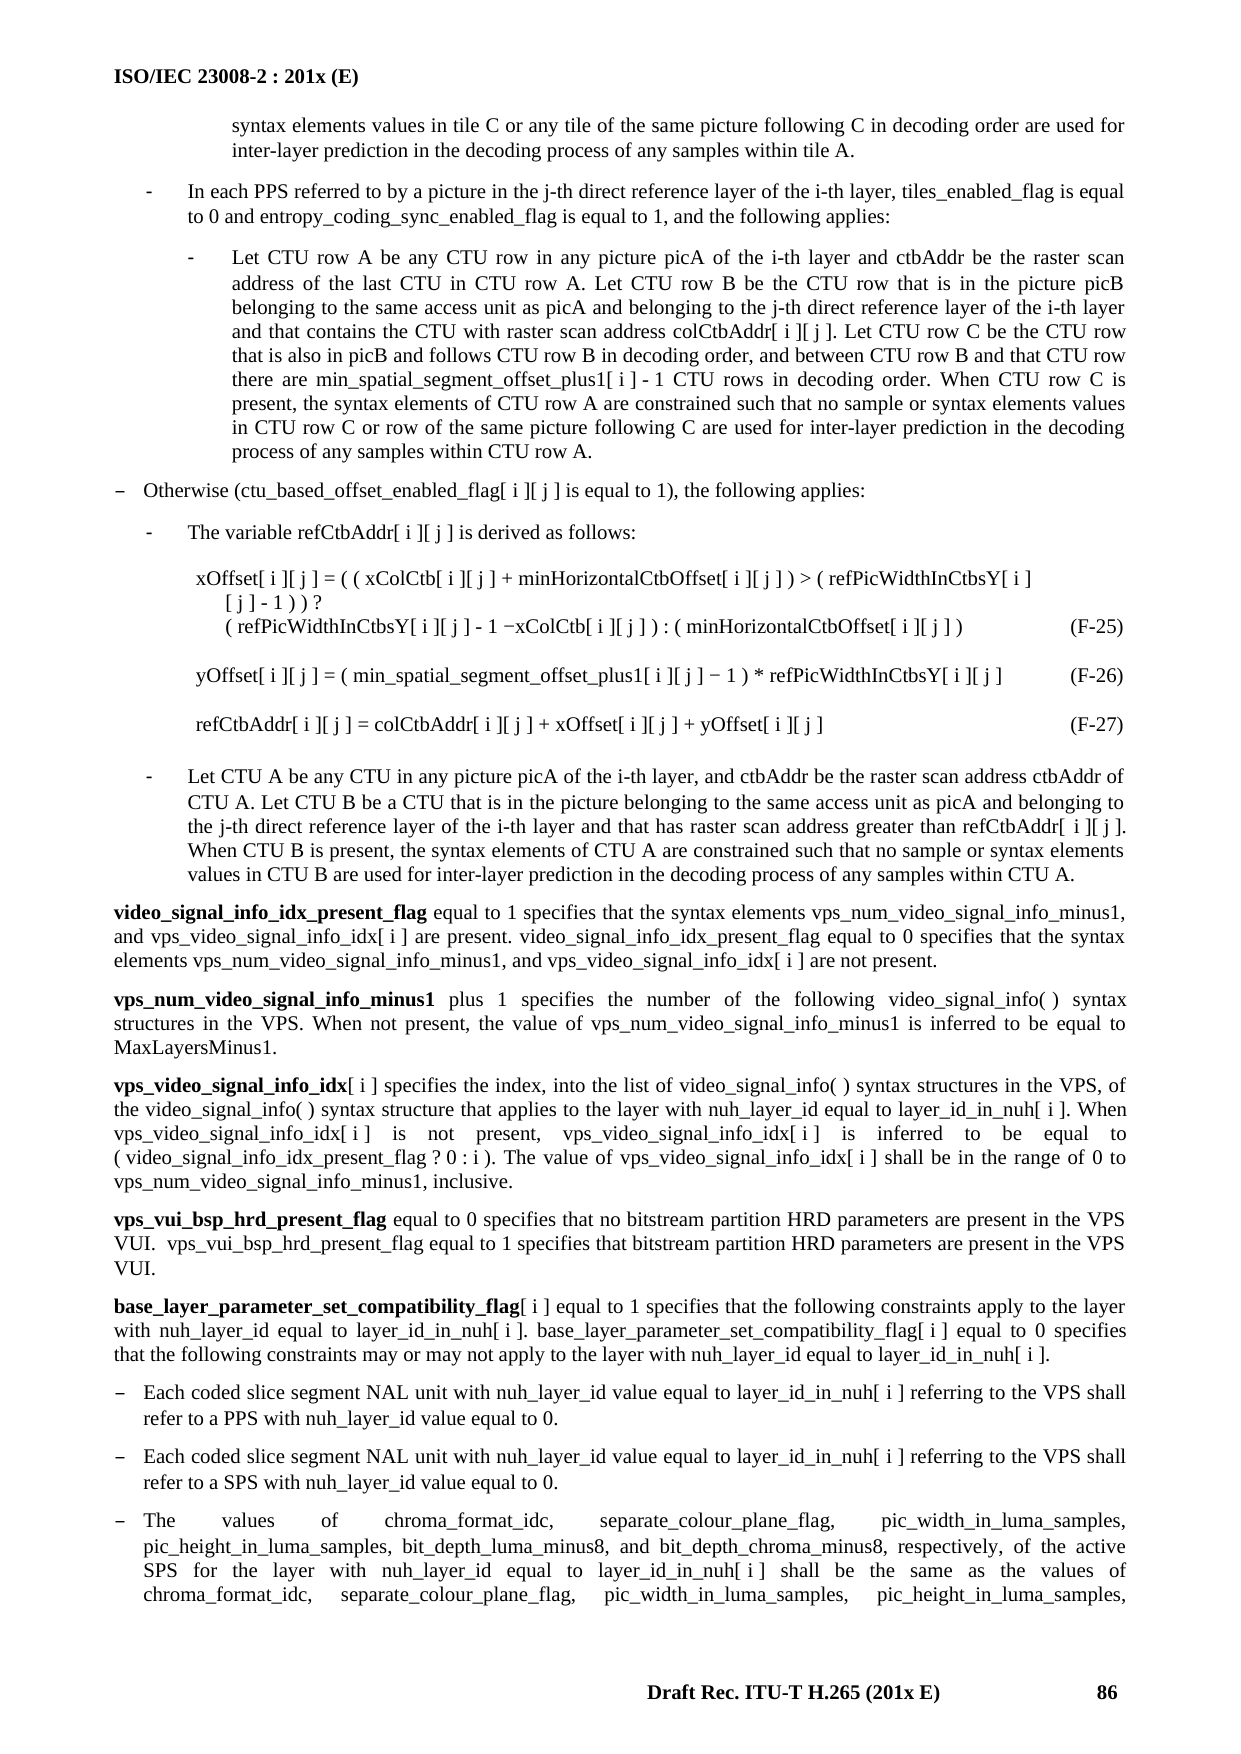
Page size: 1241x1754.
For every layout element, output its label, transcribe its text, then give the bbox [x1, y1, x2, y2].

text refCtbAddr[ i ][ j ] = colCtbAddr[ i ][ j ] + xOffset[ i ][ j ] + yOffset[ i ][ j ] (F-28) [196, 712, 1127, 736]
list In each PPS referred to by a picture in the j-th direct reference layer of the i-th layer, tiles_enabled_flag is equal to 0 and entropy_coding_sync_enabled_flag is equal to 1, and the following applies: [146, 176, 1127, 228]
list Let CTU A be any CTU in any picture picA of the i-th layer, and ctbAddr be the raster scan address ctbAddr of CTU A. Let CTU B be a CTU that is in the picture belonging to the same access unit as picA and belonging to the j-th direct reference layer of the i-th layer and that has raster scan address greater than refCtbAddr[ i ][ j ]. When CTU B is present, the syntax elements of CTU A are constrained such that no sample or syntax elements values in CTU B are used for inter-layer prediction in the decoding process of any samples within CTU A. [146, 761, 1127, 886]
list Otherwise (ctu_based_offset_enabled_flag[ i ][ j ] is equal to 1), the following applies: [113, 477, 1127, 503]
list Let CTU row A be any CTU row in any picture picA of the i-th layer and ctbAddr be the raster scan address of the last CTU in CTU row A. Let CTU row B be the CTU row that is in the picture picB belonging to the same access unit as picA and belonging to the j-th direct reference layer of the i-th layer and that contains the CTU with raster scan address colCtbAddr[ i ][ j ]. Let CTU row C be the CTU row that is also in picB and follows CTU row B in decoding order, and between CTU row B and that CTU row there are min_spatial_segment_offset_plus1[ i ] - 1 CTU rows in decoding order. When CTU row C is present, the syntax elements of CTU row A are constrained such that no sample or syntax elements values in CTU row C or row of the same picture following C are used for inter-layer prediction in the decoding process of any samples within CTU row A. [187, 242, 1127, 463]
text vps_video_signal_info_idx[ i ] specifies the index, into the list of video_signal_info( ) syntax structures in the VPS, of the video_signal_info( ) syntax structure that applies to the layer with nuh_layer_id equal to layer_id_in_nuh[ i ]. When vps_video_signal_info_idx[ i ] is not present, vps_video_signal_info_idx[ i ] is inferred to be equal to ( video_signal_info_idx_present_flag ? 0 : i ). The value of vps_video_signal_info_idx[ i ] shall be in the range of 0 to vps_num_video_signal_info_minus1, inclusive. [113, 1073, 1127, 1193]
list Each coded slice segment NAL unit with nuh_layer_id value equal to layer_id_in_nuh[ i ] referring to the VPS shall refer to a SPS with nuh_layer_id value equal to 0. [113, 1444, 1127, 1494]
text vps_num_video_signal_info_minus1 plus 1 specifies the number of the following video_signal_info( ) syntax structures in the VPS. When not present, the value of vps_num_video_signal_info_minus1 is inferred to be equal to MaxLayersMinus1. [113, 986, 1127, 1059]
list Each coded slice segment NAL unit with nuh_layer_id value equal to layer_id_in_nuh[ i ] referring to the VPS shall refer to a PPS with nuh_layer_id value equal to 0. [113, 1380, 1127, 1430]
text yOffset[ i ][ j ] = ( min_spatial_segment_offset_plus1[ i ][ j ] − 1 ) * refPicWidthInCtbsY[ i ][ j ] (F-27) [196, 663, 1127, 687]
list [187, 113, 1127, 162]
list The variable refCtbAddr[ i ][ j ] is derived as follows: [146, 517, 1127, 546]
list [113, 1508, 1127, 1606]
text video_signal_info_idx_present_flag equal to 1 specifies that the syntax elements vps_num_video_signal_info_minus1, and vps_video_signal_info_idx[ i ] are present. video_signal_info_idx_present_flag equal to 0 specifies that the syntax elements vps_num_video_signal_info_minus1, and vps_video_signal_info_idx[ i ] are not present. [113, 900, 1127, 972]
text base_layer_parameter_set_compatibility_flag[ i ] equal to 1 specifies that the following constraints apply to the layer with nuh_layer_id equal to layer_id_in_nuh[ i ]. base_layer_parameter_set_compatibility_flag[ i ] equal to 0 specifies that the following constraints may or may not apply to the layer with nuh_layer_id equal to layer_id_in_nuh[ i ]. [113, 1294, 1127, 1366]
text xOffset[ i ][ j ] = ( ( xColCtb[ i ][ j ] + minHorizontalCtbOffset[ i ][ j ] ) > ( refPicWidthInCtbsY[ i ][ j ] - 1 ) ) ? ( refPicWidthInCtbsY[ i ][ j ] - 1 −xColCtb[ i ][ j ] ) : ( minHorizontalCtbOffset[ i ][ j ] ) (F-26) [196, 566, 1127, 638]
text vps_vui_bsp_hrd_present_flag equal to 0 specifies that no bitstream partition HRD parameters are present in the VPS VUI. vps_vui_bsp_hrd_present_flag equal to 1 specifies that bitstream partition HRD parameters are present in the VPS VUI. [113, 1207, 1127, 1279]
